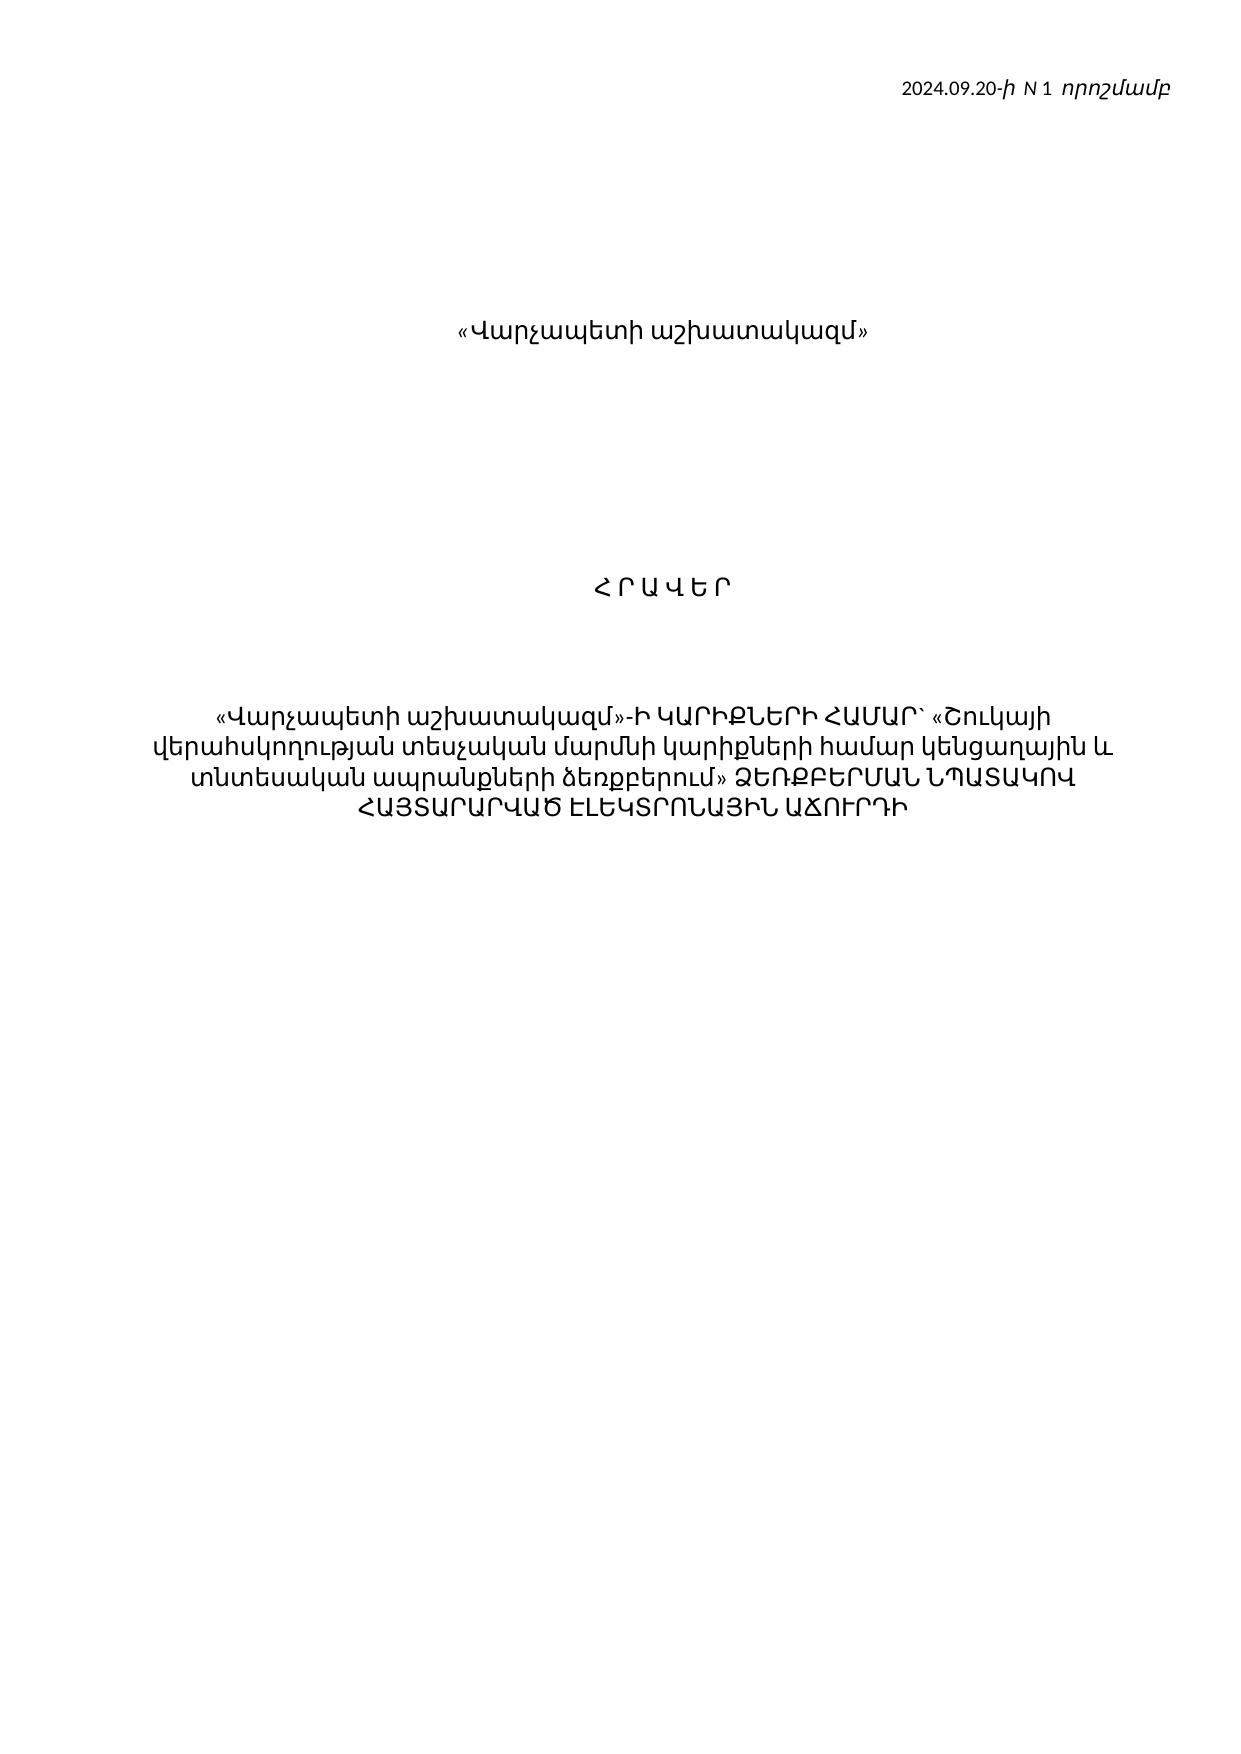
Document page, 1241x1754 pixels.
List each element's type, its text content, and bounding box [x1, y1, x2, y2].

text Հ Ր Ա Վ Ե Ր [94, 572, 1172, 602]
text «Վարչապետի աշխատակազմ»-Ի ԿԱՐԻՔՆԵՐԻ ՀԱՄԱՐ` «Շուկայի վերահսկողության տեսչական մարմնի կարիքների համար կենցաղային և տնտեսական ապրանքների ձեռքբերում» ՁԵՌՔԲԵՐՄԱՆ ՆՊԱՏԱԿՈՎ ՀԱՅՏԱՐԱՐՎԱԾ ԷԼԵԿՏՐՈՆԱՅԻՆ ԱՃՈՒՐԴԻ [94, 701, 1172, 823]
text 2024.09.20 -ի N 1 որոշմամբ [94, 75, 1171, 100]
text « Վարչապետի աշխատակազմ» [94, 316, 1172, 346]
